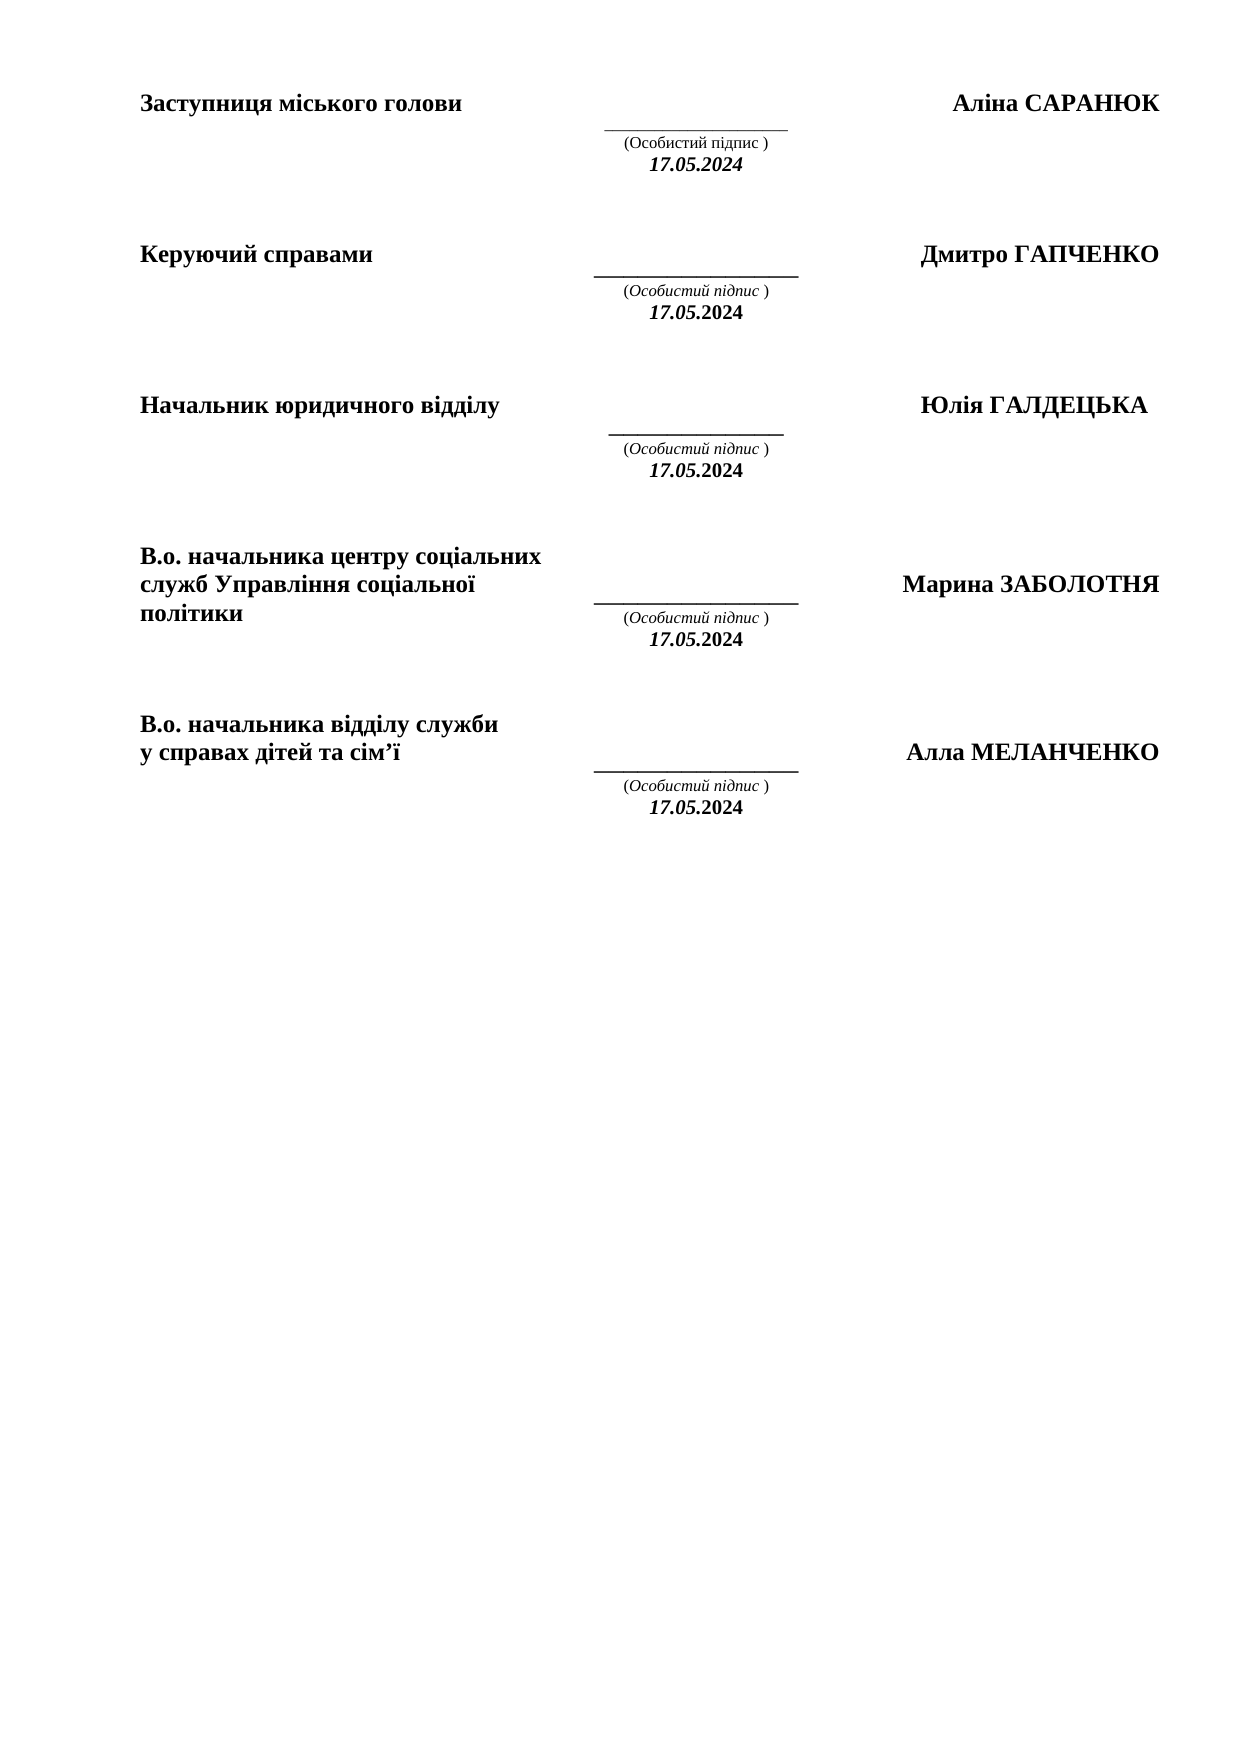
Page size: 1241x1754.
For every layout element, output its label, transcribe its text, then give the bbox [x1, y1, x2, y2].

table_header Аліна САРАНЮК [809, 89, 1171, 239]
table_cell ____________ (Особистий підпис ) 17.05.2024 [583, 390, 809, 541]
table_cell Юлія ГАЛДЕЦЬКА [809, 390, 1171, 541]
table_cell Начальник юридичного відділу [129, 390, 583, 541]
table_cell В.о. начальника відділу служби у справах дітей та сім’ї [129, 709, 583, 877]
table_cell В.о. начальника центру соціальних служб Управління соціальної політики [129, 541, 583, 709]
table_header Заступниця міського голови [129, 89, 583, 239]
table_cell Дмитро ГАПЧЕНКО [809, 239, 1171, 390]
table_cell ______________ (Особистий підпис ) 17.05.2024 [583, 541, 809, 709]
table_cell Марина ЗАБОЛОТНЯ [809, 541, 1171, 709]
table_cell Керуючий справами [129, 239, 583, 390]
table_cell ______________ (Особистий підпис ) 17.05.2024 [583, 239, 809, 390]
table_cell ______________ (Особистий підпис ) 17.05.2024 [583, 709, 809, 877]
table_cell Алла МЕЛАНЧЕНКО [809, 709, 1171, 877]
table_header ______________________ (Особистий підпис ) 17.05.2024 [583, 89, 809, 239]
